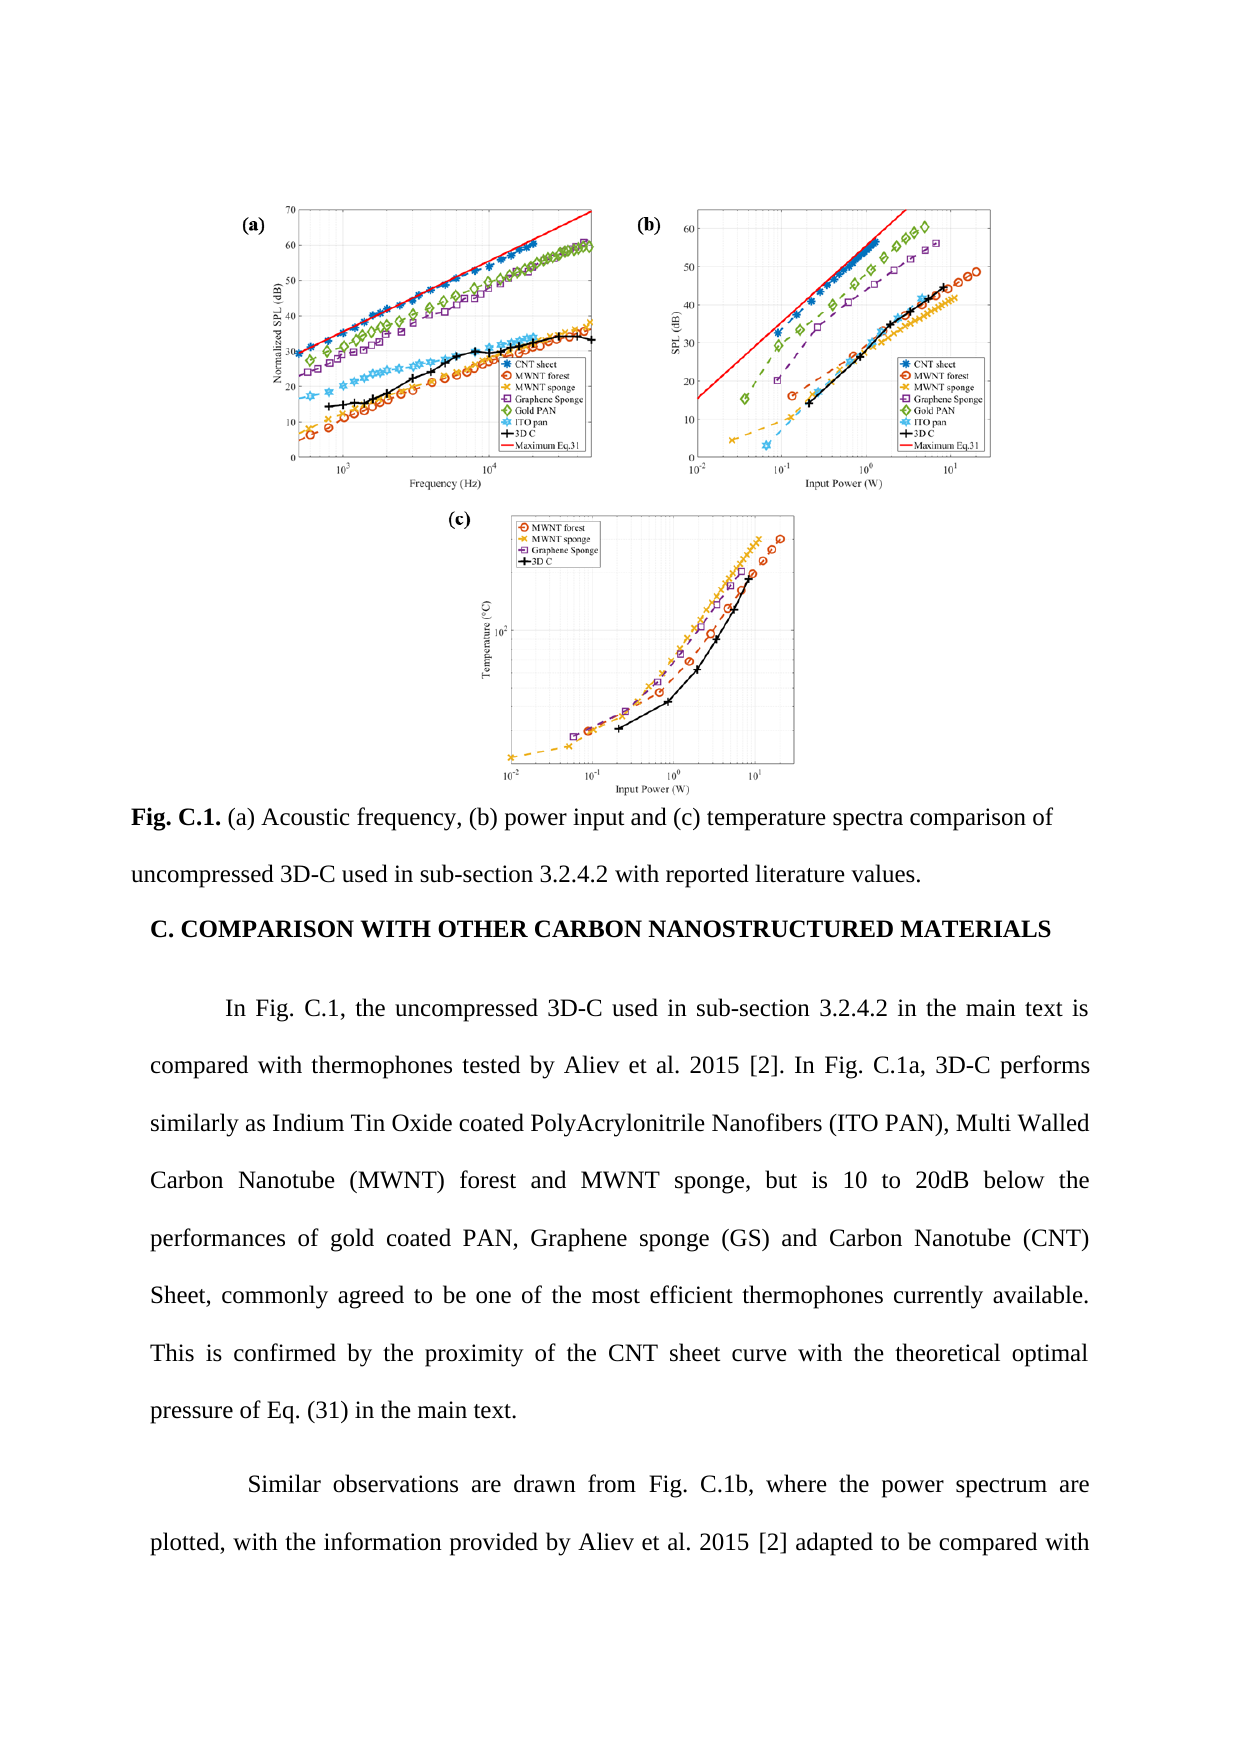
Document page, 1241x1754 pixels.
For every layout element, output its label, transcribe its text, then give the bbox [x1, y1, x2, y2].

picture [233, 195, 997, 797]
text In Fig. C.1, the uncompressed 3D-C used in sub-section 3.2.4.2 in the main text is compared with thermophones tested by Aliev et al. 2015 [2]. In Fig. C.1a, 3D-C performs similarly as Indium Tin Oxide coated PolyAcrylonitrile Nanofibers (ITO PAN), Multi Walled Carbon Nanotube (MWNT) forest and MWNT sponge, but is 10 to 20dB below the performances of gold coated PAN, Graphene sponge (GS) and Carbon Nanotube (CNT) Sheet, commonly agreed to be one of the most efficient thermophones currently available. This is confirmed by the proximity of the CNT sheet curve with the theoretical optimal pressure of Eq. (31) in the main text. [150, 993, 1090, 1424]
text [150, 1469, 1090, 1556]
